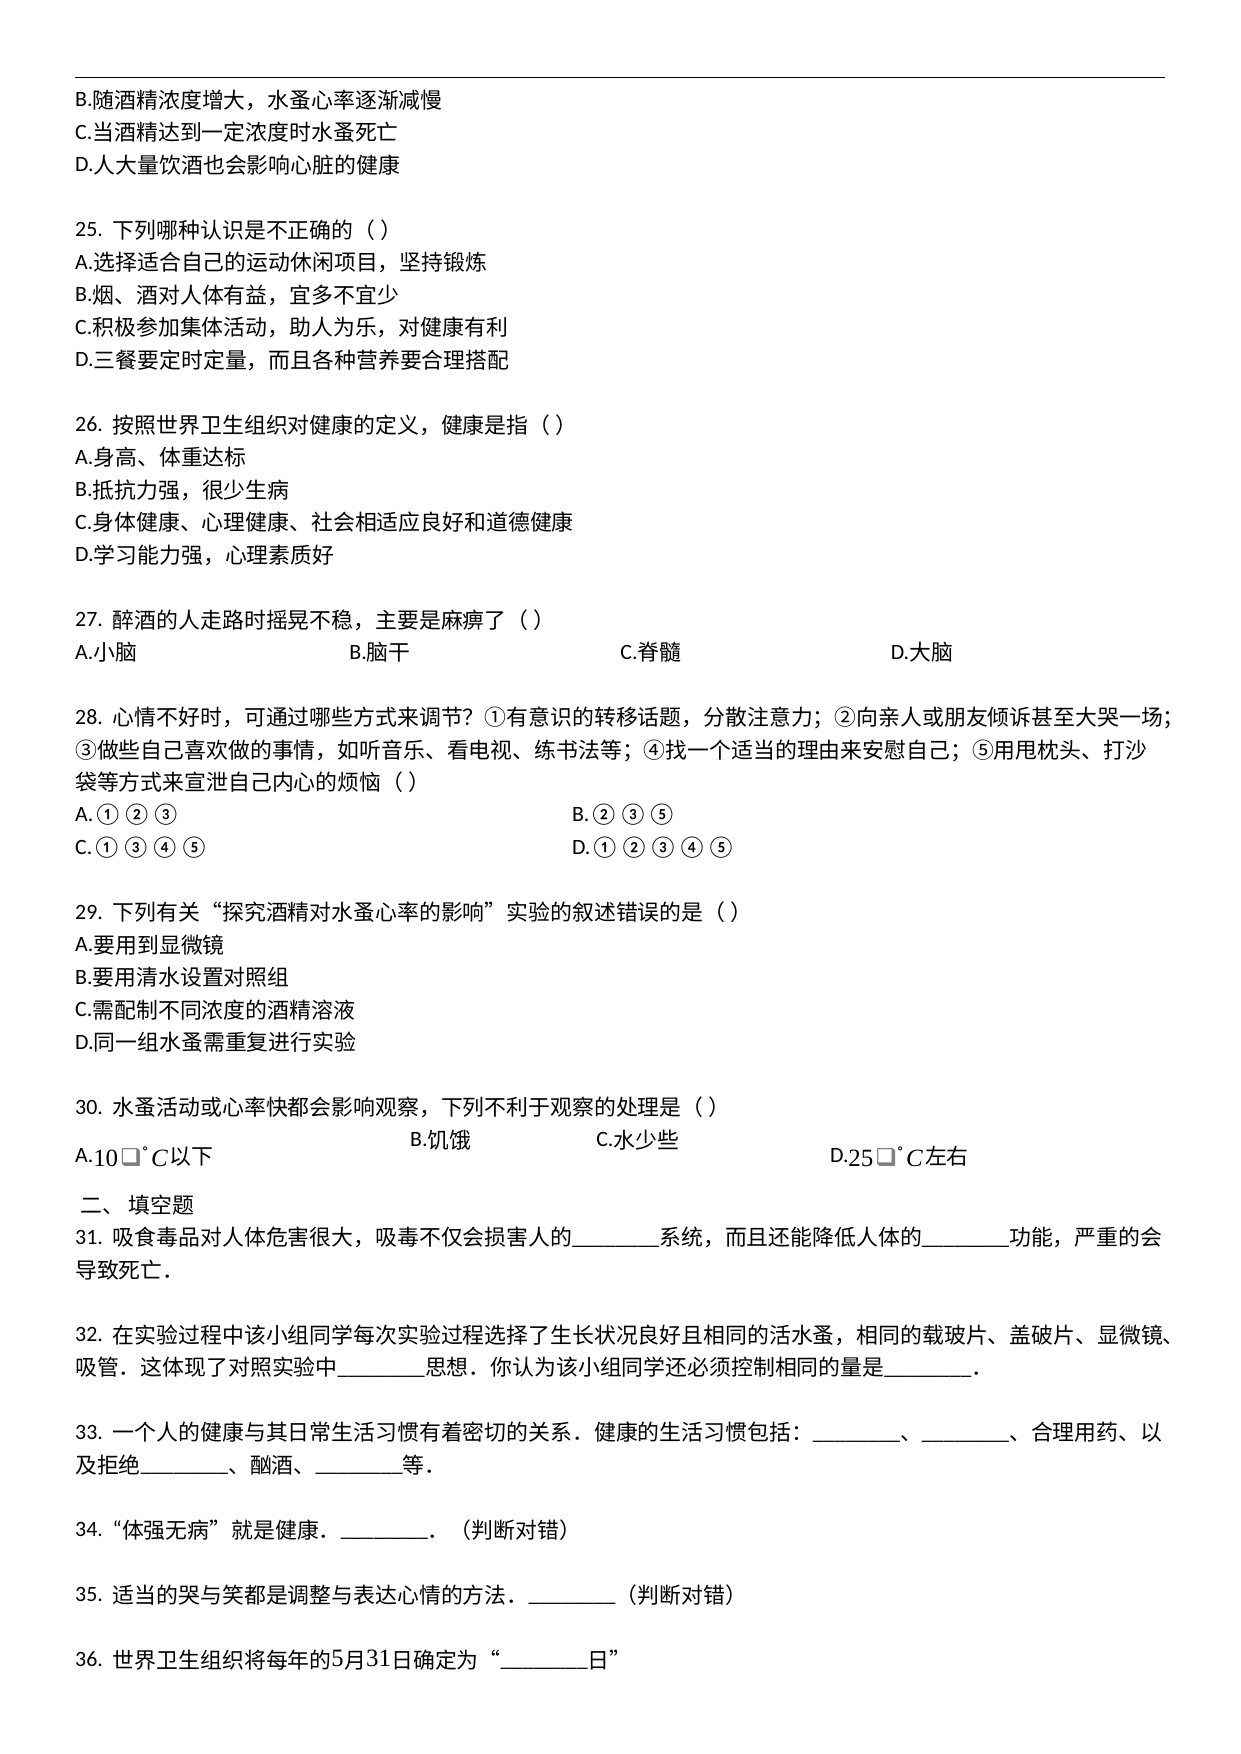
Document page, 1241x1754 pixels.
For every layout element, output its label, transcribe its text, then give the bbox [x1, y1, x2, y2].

table_cell D.①②③④⑤ [561, 830, 1154, 862]
text C.积极参加集体活动，助人为乐，对健康有利 [75, 310, 1165, 342]
text 33. 一个人的健康与其日常生活习惯有着密切的关系．健康的生活习惯包括：________、________、合理用药、以及拒绝________、酗酒、________等． [75, 1415, 1165, 1480]
text A.身高、体重达标 [75, 440, 1165, 472]
text C.身体健康、心理健康、社会相适应良好和道德健康 [75, 505, 1165, 537]
text 二、 填空题 [75, 1187, 1165, 1220]
table_header A.以下 [64, 1123, 399, 1187]
text B.要用清水设置对照组 [75, 960, 1165, 992]
text C.需配制不同浓度的酒精溶液 [75, 992, 1165, 1025]
text 28. 心情不好时，可通过哪些方式来调节？①有意识的转移话题，分散注意力；②向亲人或朋友倾诉甚至大哭一场；③做些自己喜欢做的事情，如听音乐、看电视、练书法等；④找一个适当的理由来安慰自己；⑤用甩枕头、打沙袋等方式来宣泄自己内心的烦恼（ ） [75, 700, 1165, 797]
table_header C.脊髓 [609, 635, 879, 667]
text C.当酒精达到一定浓度时水蚤死亡 [75, 115, 1165, 147]
text 34. “体强无病”就是健康．________．（判断对错） [75, 1512, 1165, 1545]
text 27. 醉酒的人走路时摇晃不稳，主要是麻痹了（ ） [75, 602, 1165, 635]
text D.学习能力强，心理素质好 [75, 537, 1165, 570]
table_header A.小脑 [64, 635, 338, 667]
text 36. 世界卫生组织将每年的月日确定为“________日” [75, 1642, 1165, 1675]
text 35. 适当的哭与笑都是调整与表达心情的方法．________（判断对错） [75, 1577, 1165, 1610]
text B.烟、酒对人体有益，宜多不宜少 [75, 277, 1165, 310]
table_header B.脑干 [338, 635, 609, 667]
text 25. 下列哪种认识是不正确的（ ） [75, 212, 1165, 245]
text A.要用到显微镜 [75, 927, 1165, 960]
text D.三餐要定时定量，而且各种营养要合理搭配 [75, 342, 1165, 375]
text B.抵抗力强，很少生病 [75, 472, 1165, 505]
text 29. 下列有关“探究酒精对水蚤心率的影响”实验的叙述错误的是（ ） [75, 895, 1165, 927]
table_header B.饥饿 [399, 1123, 585, 1187]
table_header D.左右 [819, 1123, 1154, 1187]
table_header D.大脑 [879, 635, 1154, 667]
table_header C.水少些 [585, 1123, 819, 1187]
table_header A.①②③ [64, 798, 561, 830]
text A.选择适合自己的运动休闲项目，坚持锻炼 [75, 245, 1165, 277]
table_cell C.①③④⑤ [64, 830, 561, 862]
table_header B.②③⑤ [561, 798, 1154, 830]
text 26. 按照世界卫生组织对健康的定义，健康是指（ ） [75, 407, 1165, 440]
text 30. 水蚤活动或心率快都会影响观察，下列不利于观察的处理是（ ） [75, 1090, 1165, 1122]
text D.人大量饮酒也会影响心脏的健康 [75, 147, 1165, 180]
text 31. 吸食毒品对人体危害很大，吸毒不仅会损害人的________系统，而且还能降低人体的________功能，严重的会导致死亡． [75, 1220, 1165, 1285]
text D.同一组水蚤需重复进行实验 [75, 1025, 1165, 1057]
text 32. 在实验过程中该小组同学每次实验过程选择了生长状况良好且相同的活水蚤，相同的载玻片、盖破片、显微镜、吸管．这体现了对照实验中________思想．你认为该小组同学还必须控制相同的量是________． [75, 1317, 1165, 1382]
text B.随酒精浓度增大，水蚤心率逐渐减慢 [75, 82, 1165, 115]
